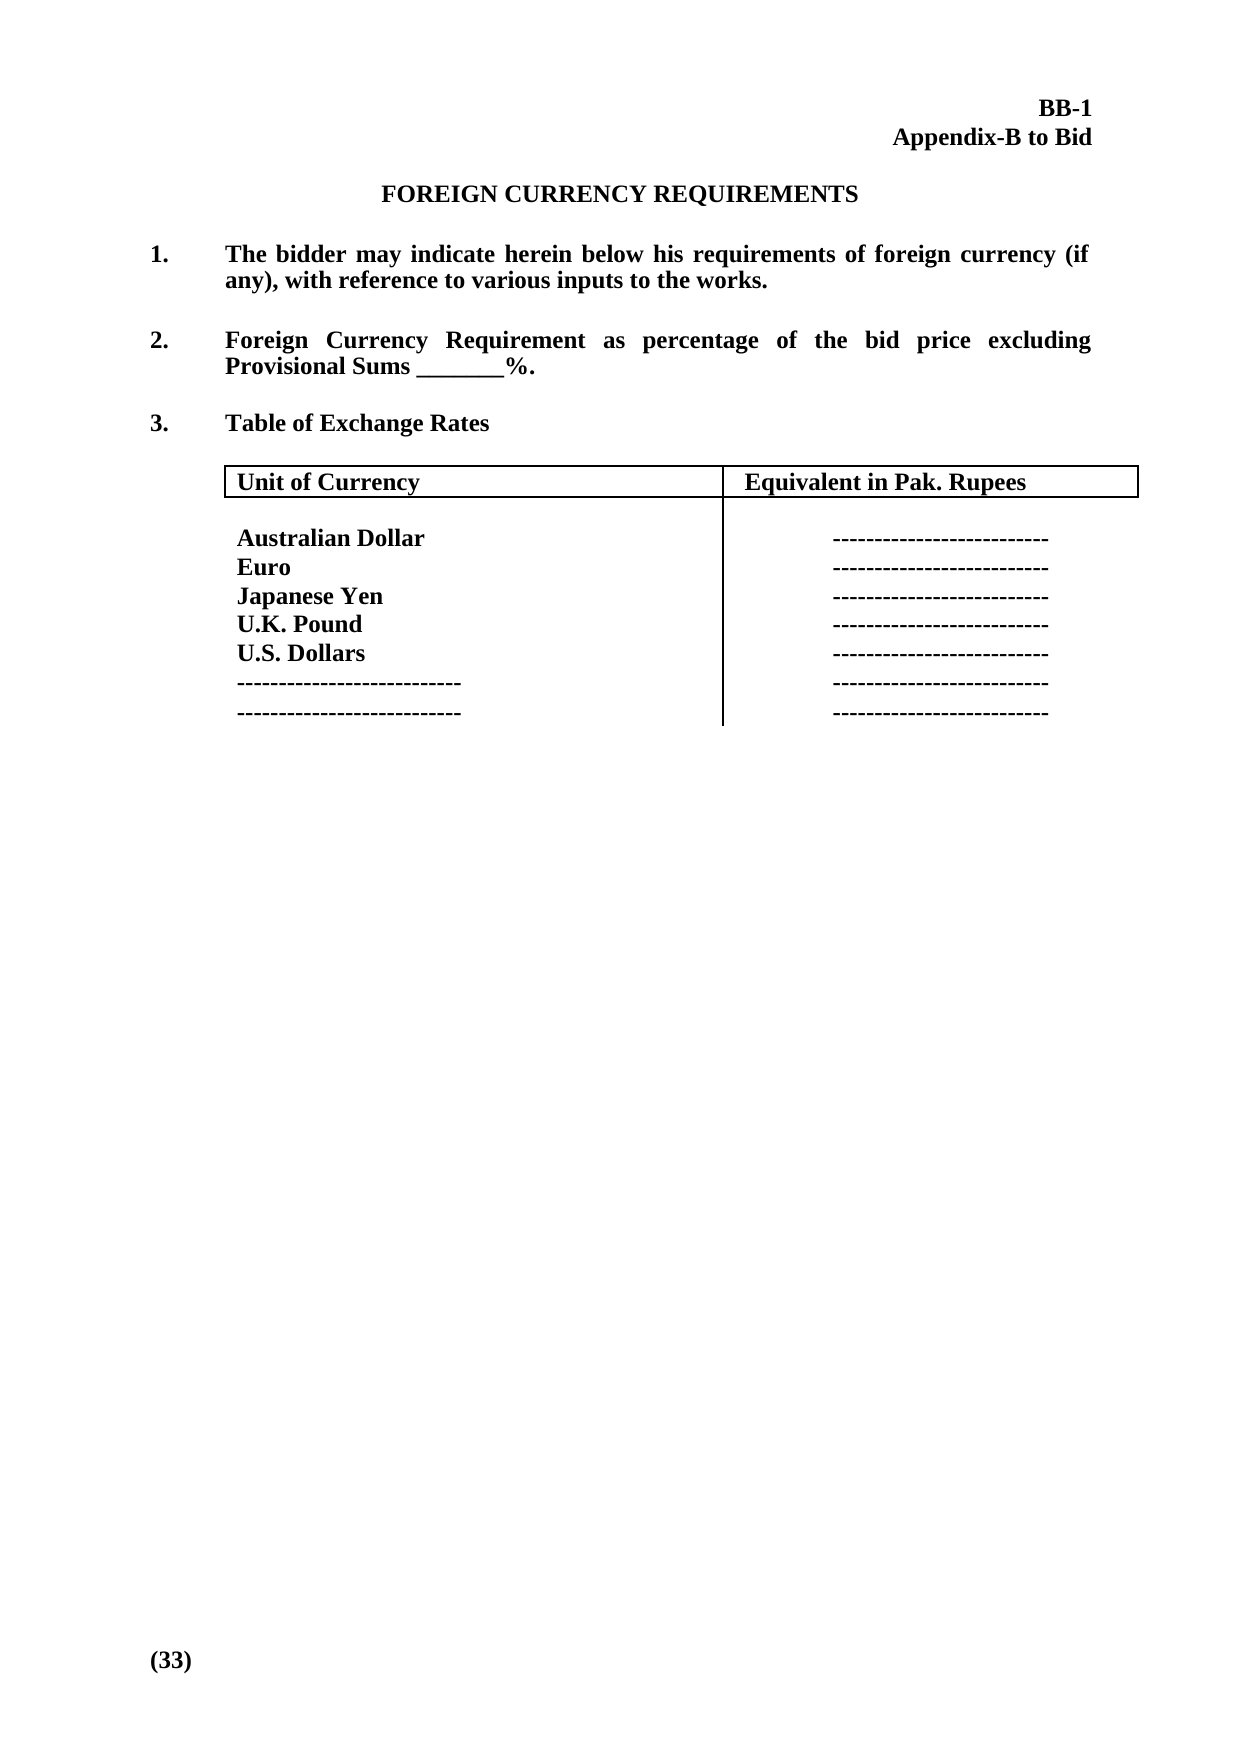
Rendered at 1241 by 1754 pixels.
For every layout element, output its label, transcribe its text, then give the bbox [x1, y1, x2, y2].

table_cell -------------------------- [724, 498, 1138, 552]
table_cell U.S. Dollars [225, 638, 722, 667]
table_header Equivalent in Pak. Rupees [724, 467, 1137, 496]
table_cell -------------------------- [724, 638, 1138, 667]
table_cell -------------------------- [724, 552, 1138, 581]
list Table of Exchange Rates [150, 408, 1138, 437]
table_cell U.K. Pound [225, 610, 722, 638]
table_cell -------------------------- [724, 667, 1138, 696]
table_cell Japanese Yen [225, 581, 722, 609]
text (33) [150, 1645, 1138, 1674]
table_cell Euro [225, 552, 722, 581]
list The bidder may indicate herein below his requirements of foreign currency (if any), with reference to various inputs to the works. [150, 242, 1090, 293]
text Appendix-B to Bid [150, 122, 1092, 151]
table_cell -------------------------- [724, 610, 1138, 638]
table_cell Australian Dollar [225, 498, 722, 552]
list Foreign Currency Requirement as percentage of the bid price excluding Provisional Sums _______%. [150, 328, 1092, 379]
table_header Unit of Currency [226, 467, 722, 496]
text FOREIGN CURRENCY REQUIREMENTS [381, 179, 1138, 208]
table_cell --------------------------- [225, 696, 722, 726]
text BB-1 [150, 93, 1092, 122]
table_cell -------------------------- [724, 581, 1138, 609]
table_cell -------------------------- [724, 696, 1138, 726]
table_cell --------------------------- [225, 667, 722, 696]
